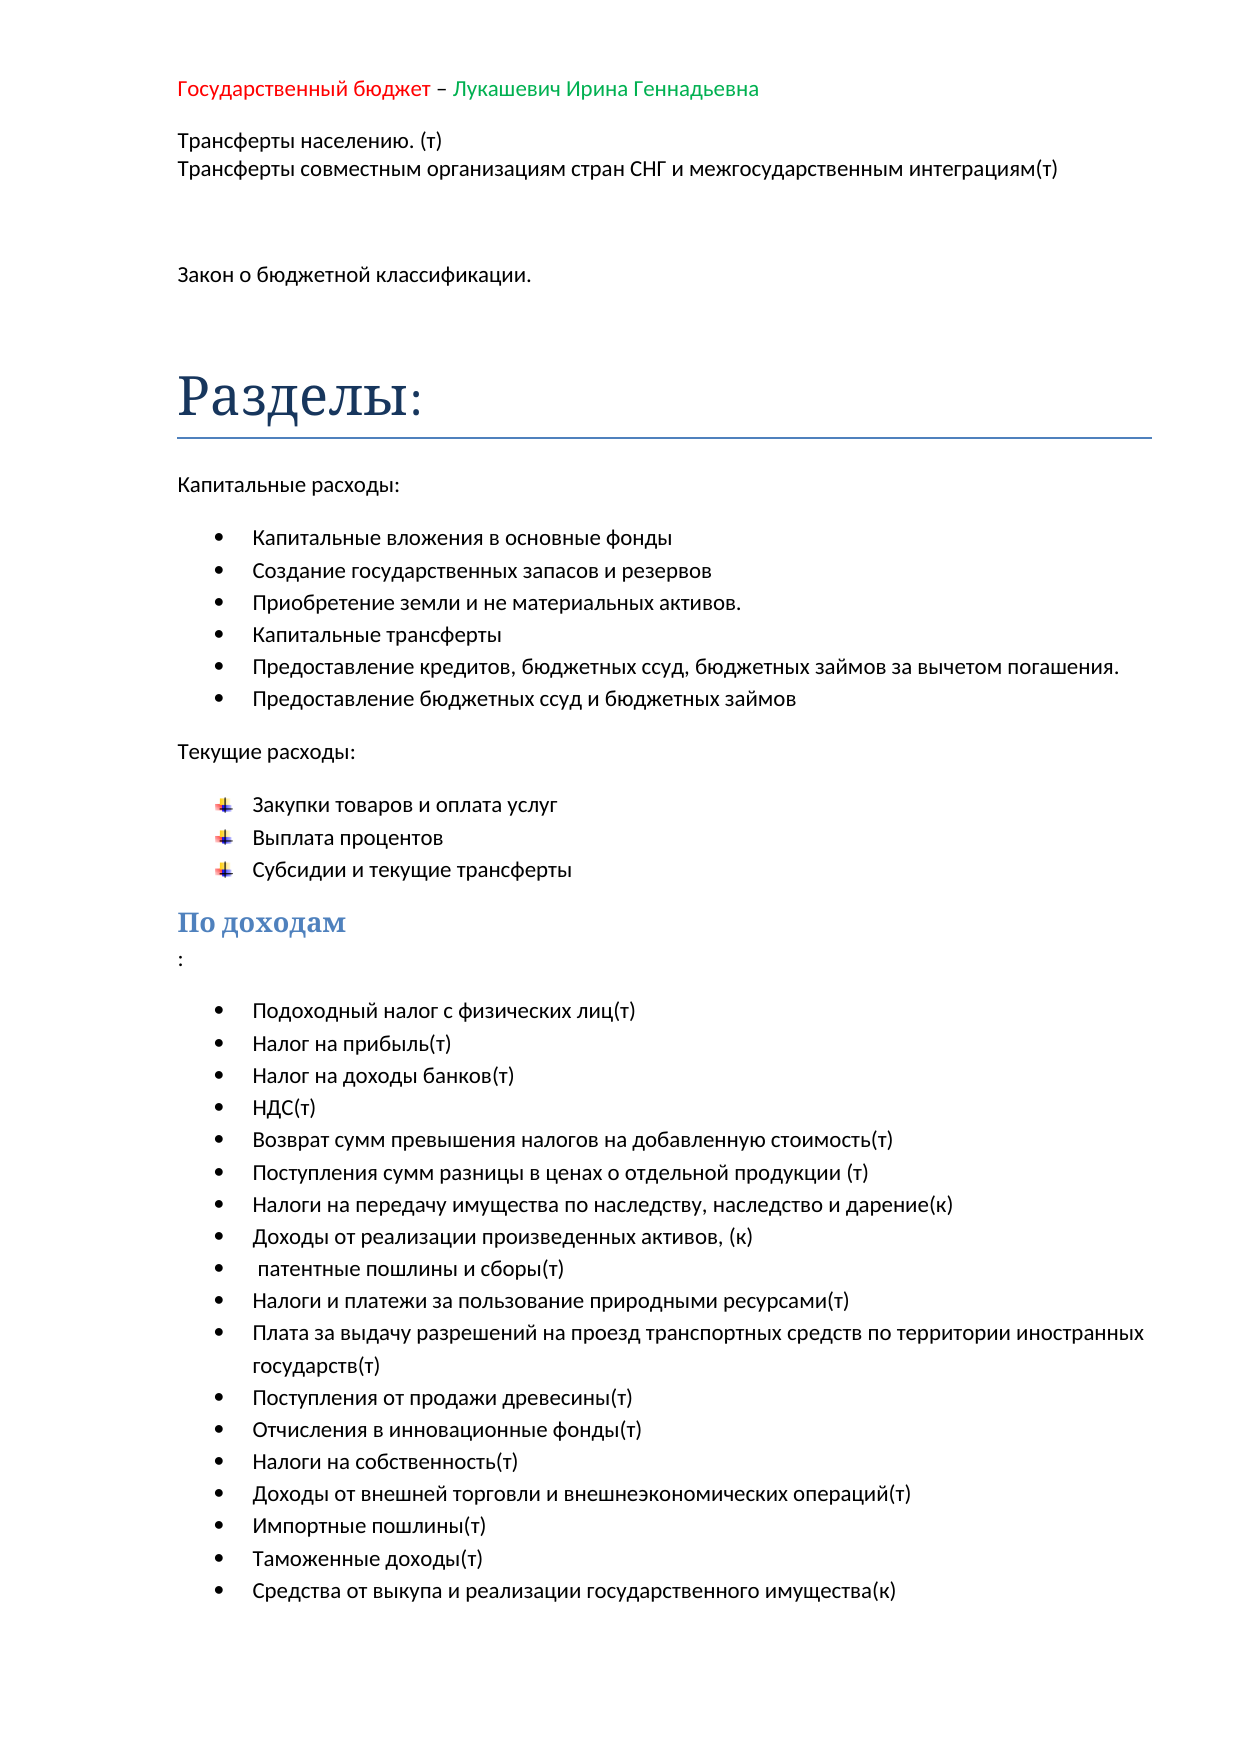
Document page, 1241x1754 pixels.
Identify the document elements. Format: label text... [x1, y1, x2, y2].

list Налоги на передачу имущества по наследству, наследство и дарение(к) [215, 1190, 1152, 1218]
list Капитальные трансферты [215, 620, 1152, 648]
list Импортные пошлины(т) [215, 1512, 1152, 1540]
list Закупки товаров и оплата услуг [215, 791, 1152, 818]
list Налог на прибыль(т) [215, 1029, 1152, 1057]
list Налоги и платежи за пользование природными ресурсами(т) [215, 1286, 1152, 1314]
list Субсидии и текущие трансферты [215, 855, 1152, 883]
list Поступления от продажи древесины(т) [215, 1383, 1152, 1411]
text Текущие расходы: [177, 737, 1152, 766]
text : [177, 944, 1152, 972]
subtitle По доходам [177, 908, 1152, 939]
list Плата за выдачу разрешений на проезд транспортных средств по территории иностранных государств(т) [215, 1318, 1152, 1379]
title Разделы: [177, 367, 1152, 437]
text Закон о бюджетной классификации. [177, 261, 1152, 288]
picture [215, 796, 233, 813]
list Налоги на собственность(т) [215, 1447, 1152, 1475]
picture [215, 828, 233, 845]
list Таможенные доходы(т) [215, 1544, 1152, 1572]
list Доходы от внешней торговли и внешнеэкономических операций(т) [215, 1479, 1152, 1507]
list Средства от выкупа и реализации государственного имущества(к) [215, 1576, 1152, 1604]
list Налог на доходы банков(т) [215, 1061, 1152, 1089]
list Отчисления в инновационные фонды(т) [215, 1415, 1152, 1443]
list Предоставление кредитов, бюджетных ссуд, бюджетных займов за вычетом погашения. [215, 652, 1152, 680]
text Капитальные расходы: [177, 471, 1152, 498]
text Трансферты населению. (т) [177, 126, 1152, 154]
list Поступления сумм разницы в ценах о отдельной продукции (т) [215, 1158, 1152, 1186]
list Выплата процентов [215, 823, 1152, 851]
list Возврат сумм превышения налогов на добавленную стоимость(т) [215, 1125, 1152, 1153]
list Капитальные вложения в основные фонды [215, 523, 1152, 552]
list патентные пошлины и сборы(т) [215, 1254, 1152, 1282]
list Создание государственных запасов и резервов [215, 556, 1152, 584]
text Трансферты совместным организациям стран СНГ и межгосударственным интеграциям(т) [177, 154, 1152, 182]
list Подоходный налог с физических лиц(т) [215, 997, 1152, 1025]
list Предоставление бюджетных ссуд и бюджетных займов [215, 684, 1152, 712]
list НДС(т) [215, 1093, 1152, 1121]
picture [215, 860, 233, 878]
list Приобретение земли и не материальных активов. [215, 588, 1152, 616]
list Доходы от реализации произведенных активов, (к) [215, 1222, 1152, 1250]
